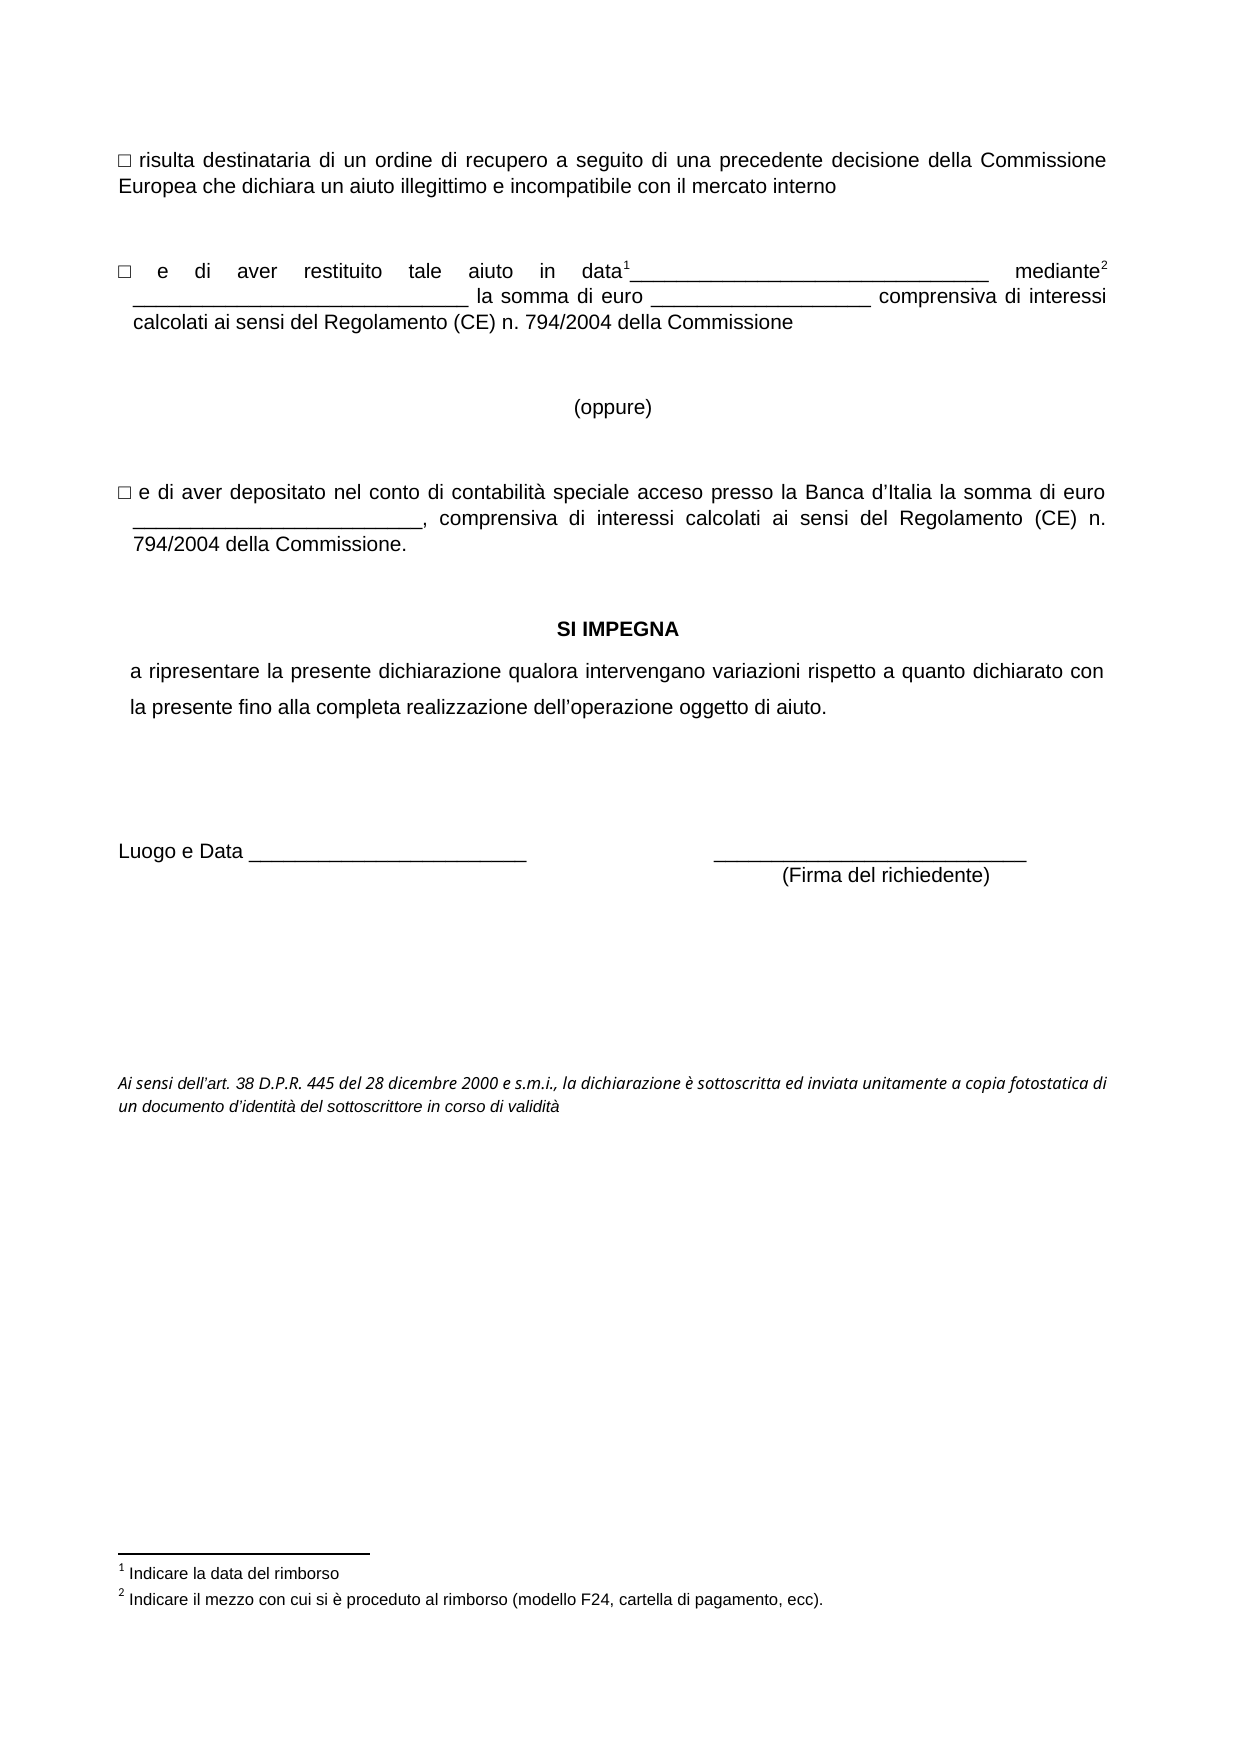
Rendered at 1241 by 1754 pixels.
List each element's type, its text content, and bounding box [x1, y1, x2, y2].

text □ risulta destinataria di un ordine di recupero a seguito di una precedente decisione della Commissione Europea che dichiara un aiuto illegittimo e incompatibile con il mercato interno [118, 148, 1107, 197]
text □ e di aver restituito tale aiuto in data_______________________________ mediante _____________________________ la somma di euro ___________________ comprensiva di interessi calcolati ai sensi del Regolamento (CE) n. 794/2004 della Commissione [118, 258, 1107, 334]
text SI IMPEGNA [390, 617, 846, 641]
text a ripresentare la presente dichiarazione qualora intervengano variazioni rispetto a quanto dichiarato con la presente fino alla completa realizzazione dell’operazione oggetto di aiuto. [130, 659, 1106, 719]
text Luogo e Data ________________________ ___________________________ [118, 839, 1122, 863]
text (oppure) [118, 395, 1107, 419]
text (Firma del richiedente) [708, 863, 1122, 887]
text □ e di aver depositato nel conto di contabilità speciale acceso presso la Banca d’Italia la somma di euro _________________________, comprensiva di interessi calcolati ai sensi del Regolamento (CE) n. 794/2004 della Commissione. [118, 480, 1107, 556]
text Ai sensi dell’art. 38 D.P.R. 445 del 28 dicembre 2000 e s.m.i., la dichiarazione è sottoscritta ed inviata unitamente a copia fotostatica di un documento d’identità del sottoscrittore in corso di validità [118, 1071, 1122, 1117]
